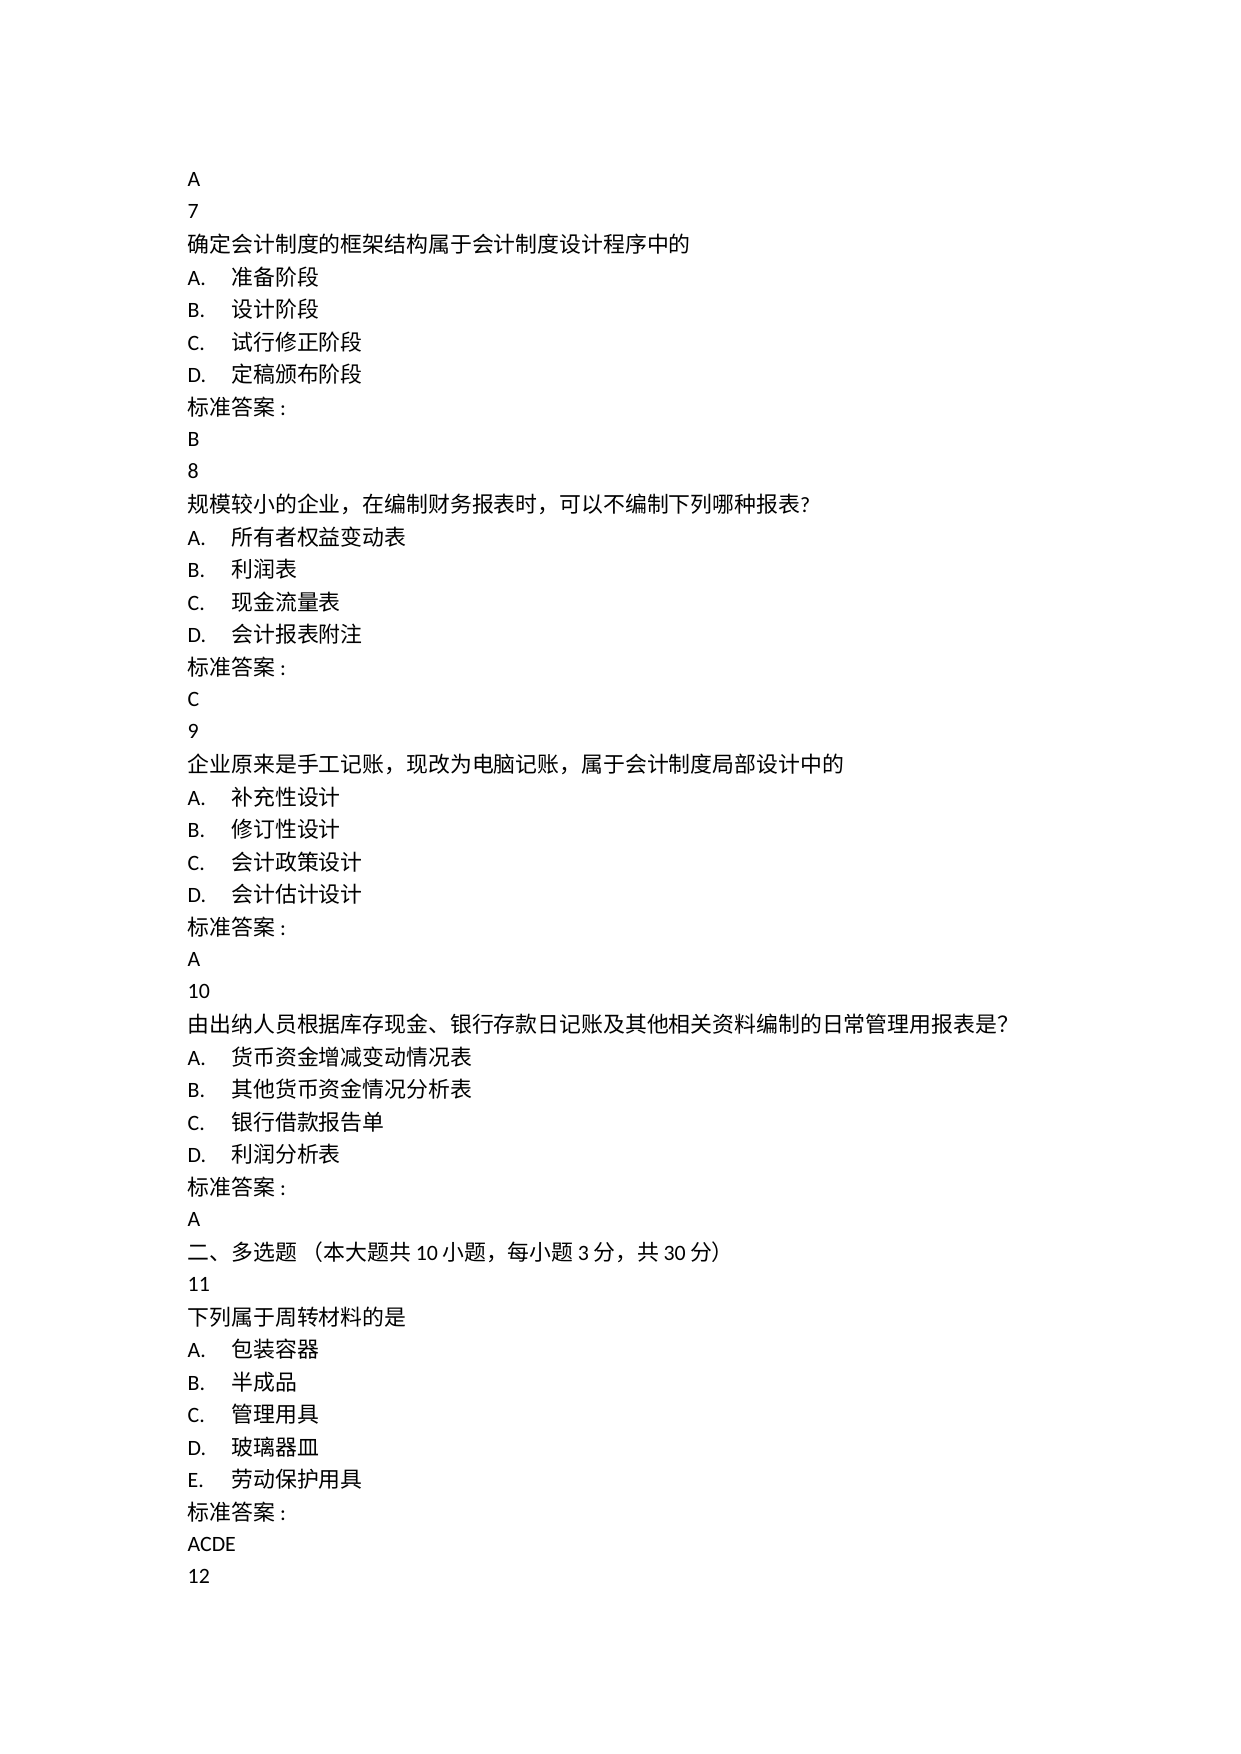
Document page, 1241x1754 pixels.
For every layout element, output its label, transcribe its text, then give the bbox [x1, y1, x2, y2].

text 标准答案 : [187, 389, 1053, 422]
text B. 设计阶段 [187, 292, 1053, 324]
text 标准答案 : [187, 649, 1053, 682]
text A [187, 1202, 1053, 1234]
text 标准答案 : [187, 1494, 1053, 1527]
text C. 试行修正阶段 [187, 324, 1053, 357]
text 标准答案 : [187, 1169, 1053, 1202]
text C [187, 682, 1053, 714]
text A. 包装容器 [187, 1332, 1053, 1364]
text E. 劳动保护用具 [187, 1462, 1053, 1494]
text 8 [187, 454, 1053, 487]
text A. 所有者权益变动表 [187, 519, 1053, 552]
text 9 [187, 714, 1053, 747]
text A. 准备阶段 [187, 259, 1053, 292]
text 由出纳人员根据库存现金、银行存款日记账及其他相关资料编制的日常管理用报表是？ [187, 1007, 1053, 1039]
text 规模较小的企业，在编制财务报表时，可以不编制下列哪种报表? [187, 487, 1053, 519]
text D. 定稿颁布阶段 [187, 357, 1053, 389]
text C. 现金流量表 [187, 584, 1053, 617]
text 下列属于周转材料的是 [187, 1299, 1053, 1332]
text A [187, 162, 1053, 194]
text C. 银行借款报告单 [187, 1104, 1053, 1137]
text 11 [187, 1267, 1053, 1299]
text 确定会计制度的框架结构属于会计制度设计程序中的 [187, 227, 1053, 259]
text A. 补充性设计 [187, 779, 1053, 812]
text B. 其他货币资金情况分析表 [187, 1072, 1053, 1104]
text B. 利润表 [187, 552, 1053, 584]
text D. 会计报表附注 [187, 617, 1053, 649]
text C. 管理用具 [187, 1397, 1053, 1429]
text A [187, 942, 1053, 974]
text 二、多选题 （本大题共10小题，每小题3分，共30分） [187, 1234, 1053, 1267]
text 标准答案 : [187, 909, 1053, 942]
text 10 [187, 974, 1053, 1007]
text 12 [187, 1559, 1053, 1592]
text 7 [187, 194, 1053, 227]
text D. 会计估计设计 [187, 877, 1053, 909]
text 企业原来是手工记账，现改为电脑记账，属于会计制度局部设计中的 [187, 747, 1053, 779]
text D. 利润分析表 [187, 1137, 1053, 1169]
text B. 半成品 [187, 1364, 1053, 1397]
text D. 玻璃器皿 [187, 1429, 1053, 1462]
text C. 会计政策设计 [187, 844, 1053, 877]
text A. 货币资金增减变动情况表 [187, 1039, 1053, 1072]
text B [187, 422, 1053, 454]
text B. 修订性设计 [187, 812, 1053, 844]
text ACDE [187, 1527, 1053, 1559]
